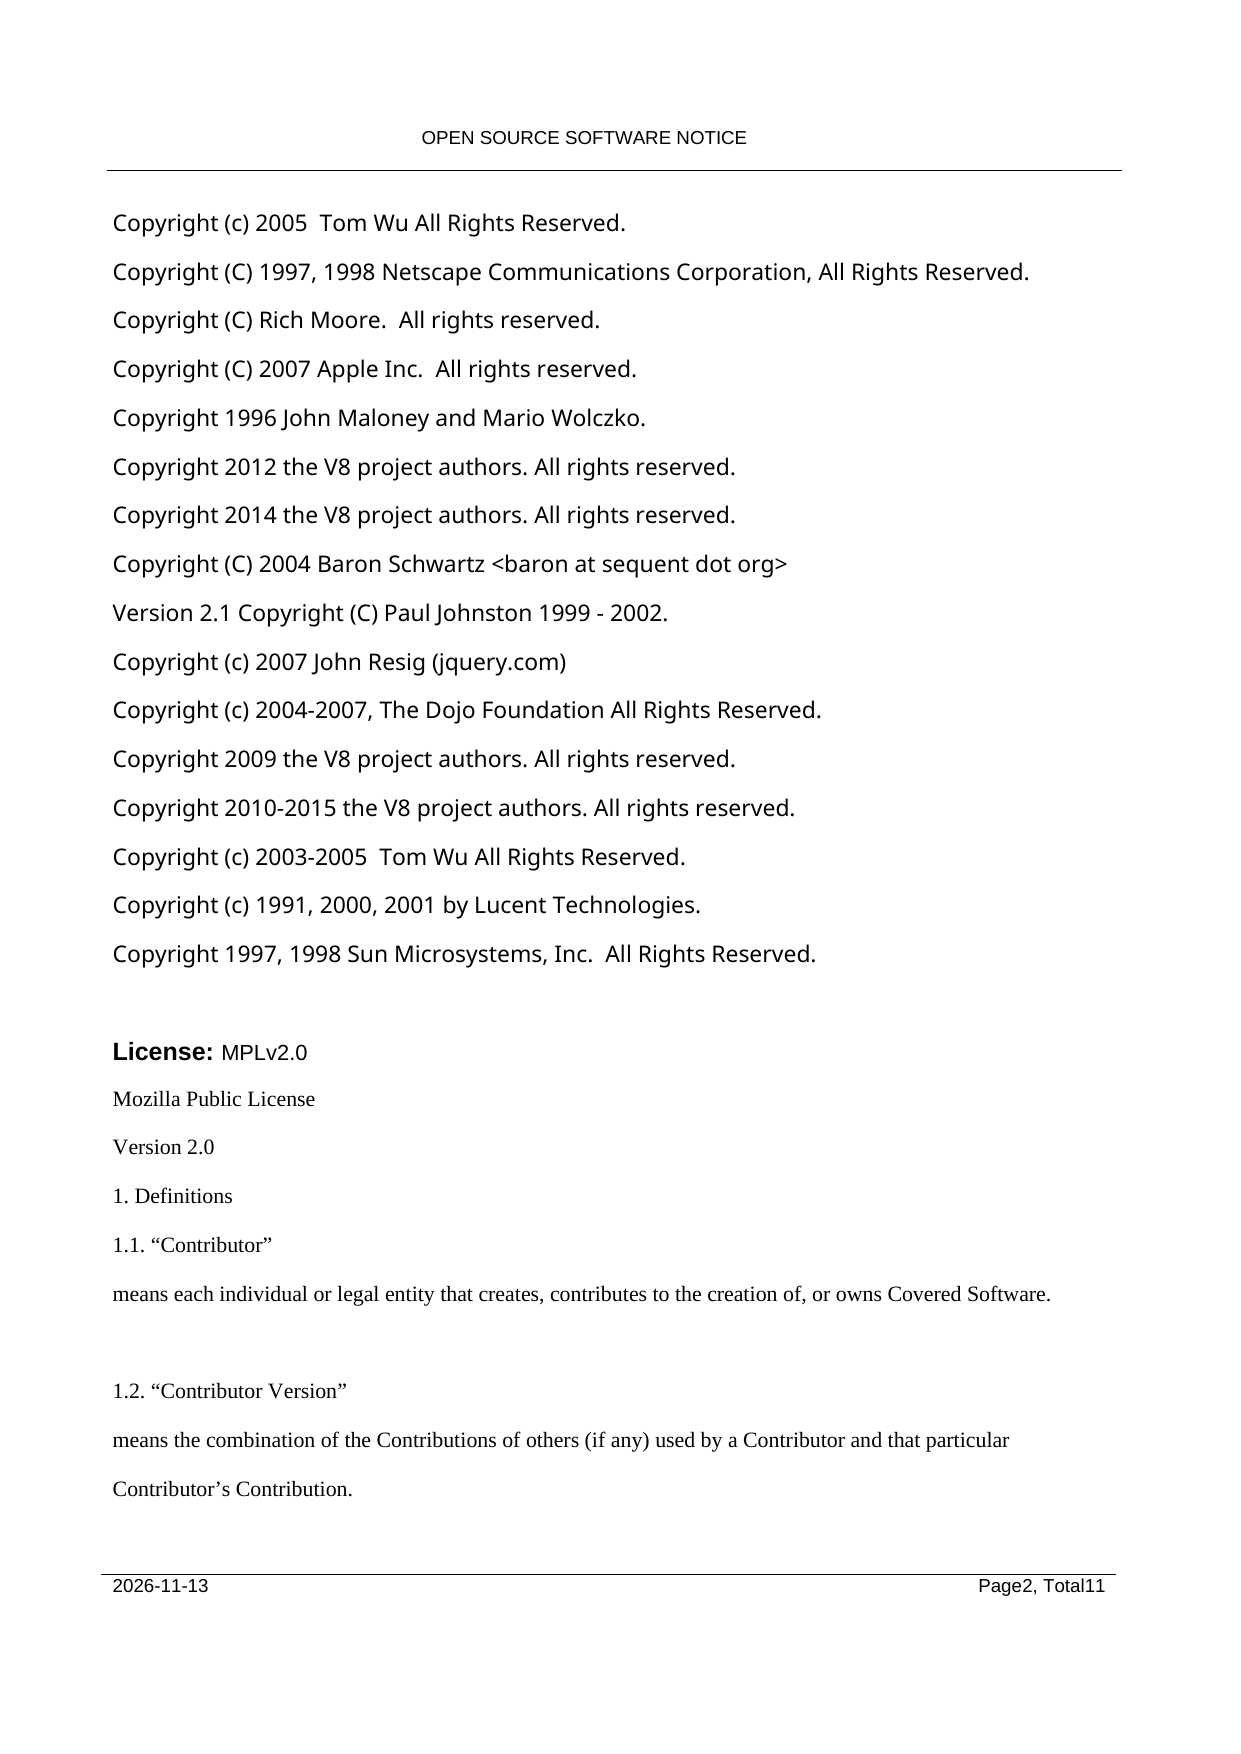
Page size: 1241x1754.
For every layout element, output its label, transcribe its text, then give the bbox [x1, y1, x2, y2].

text License: MPLv2.0 [112, 1035, 1128, 1068]
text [112, 1082, 1128, 1504]
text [112, 206, 1128, 1019]
